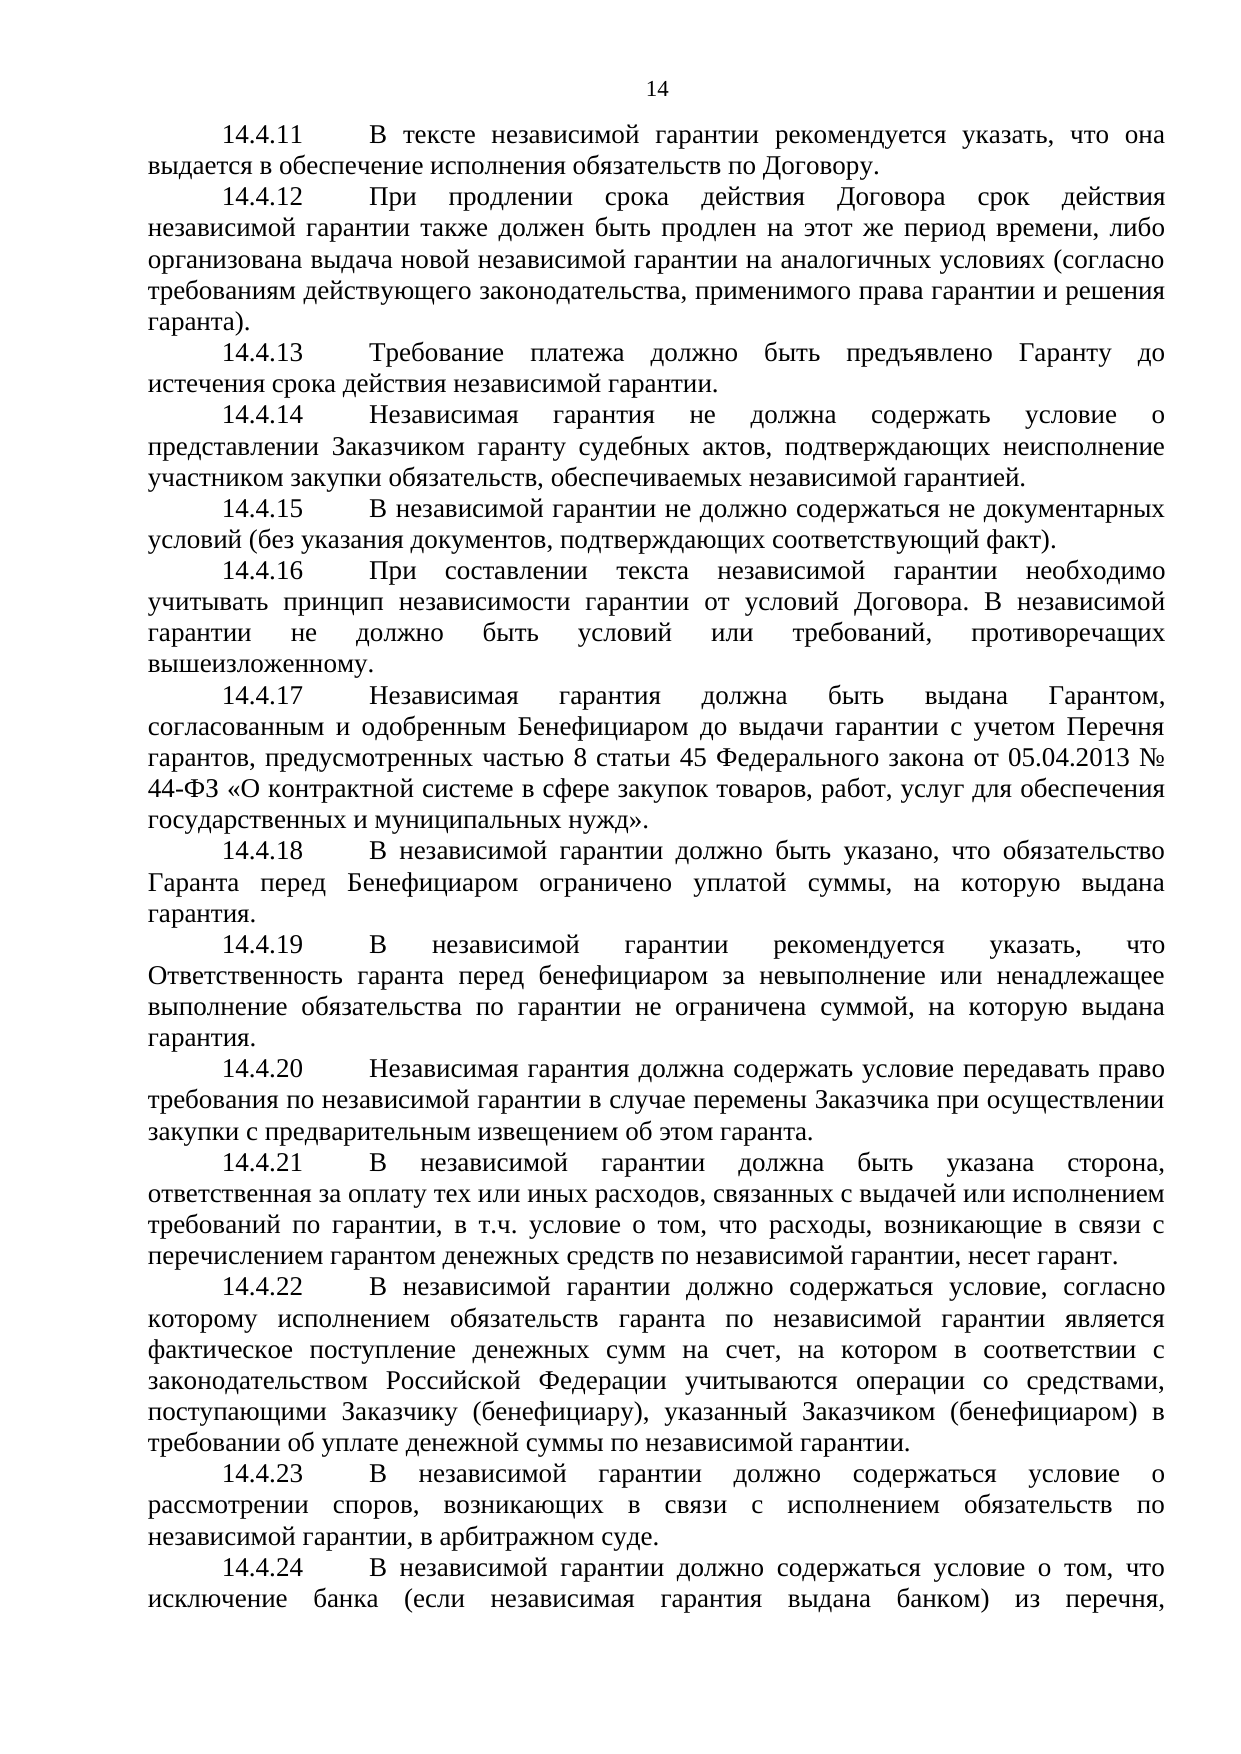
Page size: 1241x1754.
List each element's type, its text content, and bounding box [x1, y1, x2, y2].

list В независимой гарантии должна быть указана сторона, ответственная за оплату тех или иных расходов, связанных с выдачей или исполнением требований по гарантии, в т.ч. условие о том, что расходы, возникающие в связи с перечислением гарантом денежных средств по независимой гарантии, несет гарант. [148, 1146, 1166, 1271]
list В независимой гарантии должно быть указано, что обязательство Гаранта перед Бенефициаром ограничено уплатой суммы, на которую выдана гарантия. [148, 834, 1166, 928]
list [148, 1551, 1166, 1613]
list В независимой гарантии рекомендуется указать, что Ответственность гаранта перед бенефициаром за невыполнение или ненадлежащее выполнение обязательства по гарантии не ограничена суммой, на которую выдана гарантия. [148, 928, 1166, 1052]
list В тексте независимой гарантии рекомендуется указать, что она выдается в обеспечение исполнения обязательств по Договору. [148, 118, 1166, 180]
list Независимая гарантия должна быть выдана Гарантом, согласованным и одобренным Бенефициаром до выдачи гарантии с учетом Перечня гарантов, предусмотренных частью 8 статьи 45 Федерального закона от 05.04.2013 № 44-ФЗ «О контрактной системе в сфере закупок товаров, работ, услуг для обеспечения государственных и муниципальных нужд». [148, 679, 1166, 834]
list В независимой гарантии не должно содержаться не документарных условий (без указания документов, подтверждающих соответствующий факт). [148, 492, 1166, 554]
list В независимой гарантии должно содержаться условие, согласно которому исполнением обязательств гаранта по независимой гарантии является фактическое поступление денежных сумм на счет, на котором в соответствии с законодательством Российской Федерации учитываются операции со средствами, поступающими Заказчику (бенефициару), указанный Заказчиком (бенефициаром) в требовании об уплате денежной суммы по независимой гарантии. [148, 1271, 1166, 1457]
list При составлении текста независимой гарантии необходимо учитывать принцип независимости гарантии от условий Договора. В независимой гарантии не должно быть условий или требований, противоречащих вышеизложенному. [148, 554, 1166, 679]
list При продлении срока действия Договора срок действия независимой гарантии также должен быть продлен на этот же период времени, либо организована выдача новой независимой гарантии на аналогичных условиях (согласно требованиям действующего законодательства, применимого права гарантии и решения гаранта). [148, 180, 1166, 336]
list Требование платежа должно быть предъявлено Гаранту до истечения срока действия независимой гарантии. [148, 336, 1166, 398]
list Независимая гарантия не должна содержать условие о представлении Заказчиком гаранту судебных актов, подтверждающих неисполнение участником закупки обязательств, обеспечиваемых независимой гарантией. [148, 398, 1166, 492]
list В независимой гарантии должно содержаться условие о рассмотрении споров, возникающих в связи с исполнением обязательств по независимой гарантии, в арбитражном суде. [148, 1457, 1166, 1551]
list Независимая гарантия должна содержать условие передавать право требования по независимой гарантии в случае перемены Заказчика при осуществлении закупки с предварительным извещением об этом гаранта. [148, 1052, 1166, 1146]
